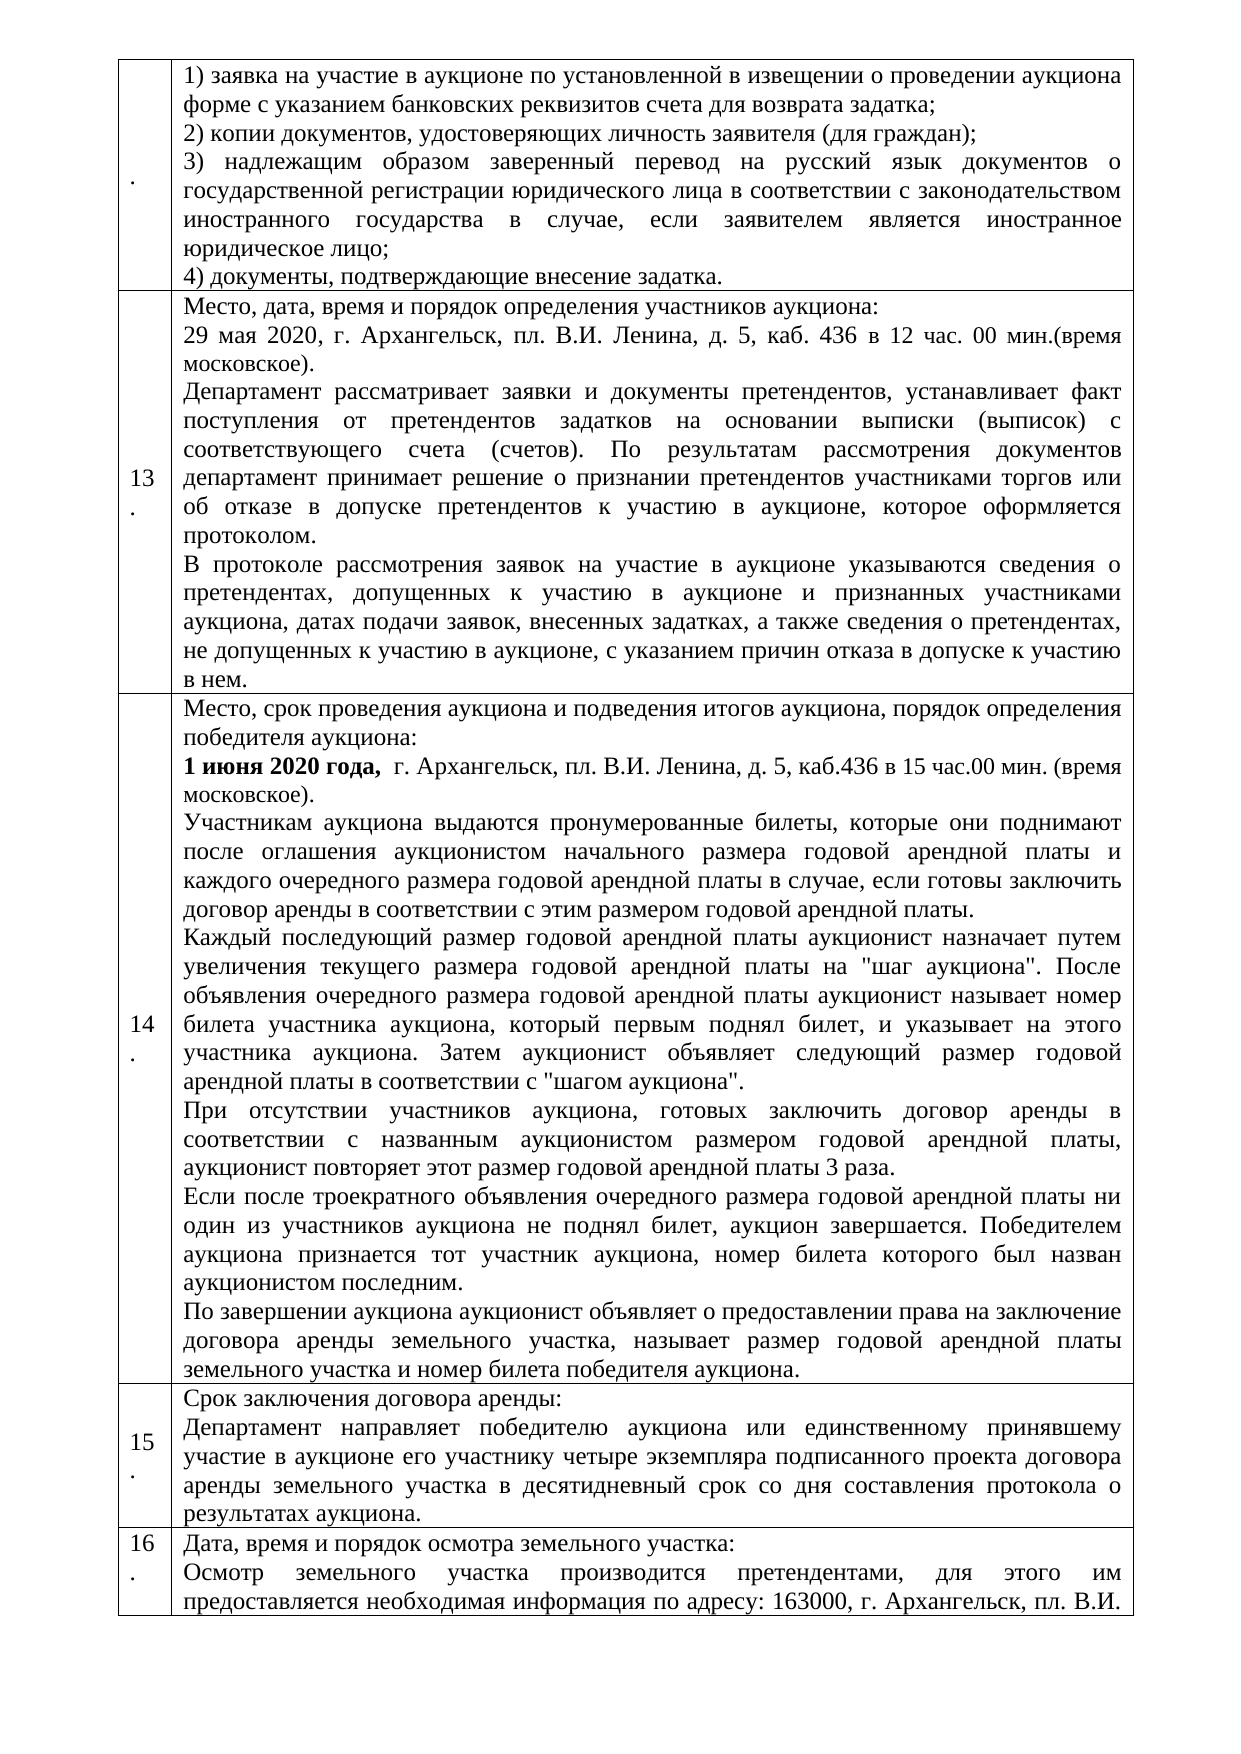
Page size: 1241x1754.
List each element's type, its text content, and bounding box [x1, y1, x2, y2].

table_cell 16. [119, 1528, 171, 1614]
table_cell Срок заключения договора аренды: Департамент направляет победителю аукциона или единственному принявшему участие в аукционе его участнику четыре экземпляра подписанного проекта договора аренды земельного участка в десятидневный срок со дня составления протокола о результатах аукциона. [172, 1384, 1133, 1527]
table_cell Место, дата, время и порядок определения участников аукциона: 29 мая 2020, г. Архангельск, пл. В.И. Ленина, д. 5, каб. 436 в 12 час. 00 мин.(время московское). Департамент рассматривает заявки и документы претендентов, устанавливает факт поступления от претендентов задатков на основании выписки (выписок) с соответствующего счета (счетов). По результатам рассмотрения документов департамент принимает решение о признании претендентов участниками торгов или об отказе в допуске претендентов к участию в аукционе, которое оформляется протоколом. В протоколе рассмотрения заявок на участие в аукционе указываются сведения о претендентах, допущенных к участию в аукционе и признанных участниками аукциона, датах подачи заявок, внесенных задатках, а также сведения о претендентах, не допущенных к участию в аукционе, с указанием причин отказа в допуске к участию в нем. [172, 291, 1133, 692]
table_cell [172, 1528, 1133, 1614]
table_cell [172, 60, 1133, 290]
table_cell 13. [119, 291, 171, 692]
table_cell 15. [119, 1384, 171, 1527]
table_cell Место, срок проведения аукциона и подведения итогов аукциона, порядок определения победителя аукциона: 1 июня 2020 года, г. Архангельск, пл. В.И. Ленина, д. 5, каб.436 в 15 час.00 мин. (время московское). Участникам аукциона выдаются пронумерованные билеты, которые они поднимают после оглашения аукционистом начального размера годовой арендной платы и каждого очередного размера годовой арендной платы в случае, если готовы заключить договор аренды в соответствии с этим размером годовой арендной платы. Каждый последующий размер годовой арендной платы аукционист назначает путем увеличения текущего размера годовой арендной платы на "шаг аукциона". После объявления очередного размера годовой арендной платы аукционист называет номер билета участника аукциона, который первым поднял билет, и указывает на этого участника аукциона. Затем аукционист объявляет следующий размер годовой арендной платы в соответствии с "шагом аукциона". При отсутствии участников аукциона, готовых заключить договор аренды в соответствии с названным аукционистом размером годовой арендной платы, аукционист повторяет этот размер годовой арендной платы 3 раза. Если после троекратного объявления очередного размера годовой арендной платы ни один из участников аукциона не поднял билет, аукцион завершается. Победителем аукциона признается тот участник аукциона, номер билета которого был назван аукционистом последним. По завершении аукциона аукционист объявляет о предоставлении права на заключение договора аренды земельного участка, называет размер годовой арендной платы земельного участка и номер билета победителя аукциона. [172, 694, 1133, 1382]
table_cell 14. [119, 694, 171, 1382]
table_cell 12. [119, 60, 171, 290]
